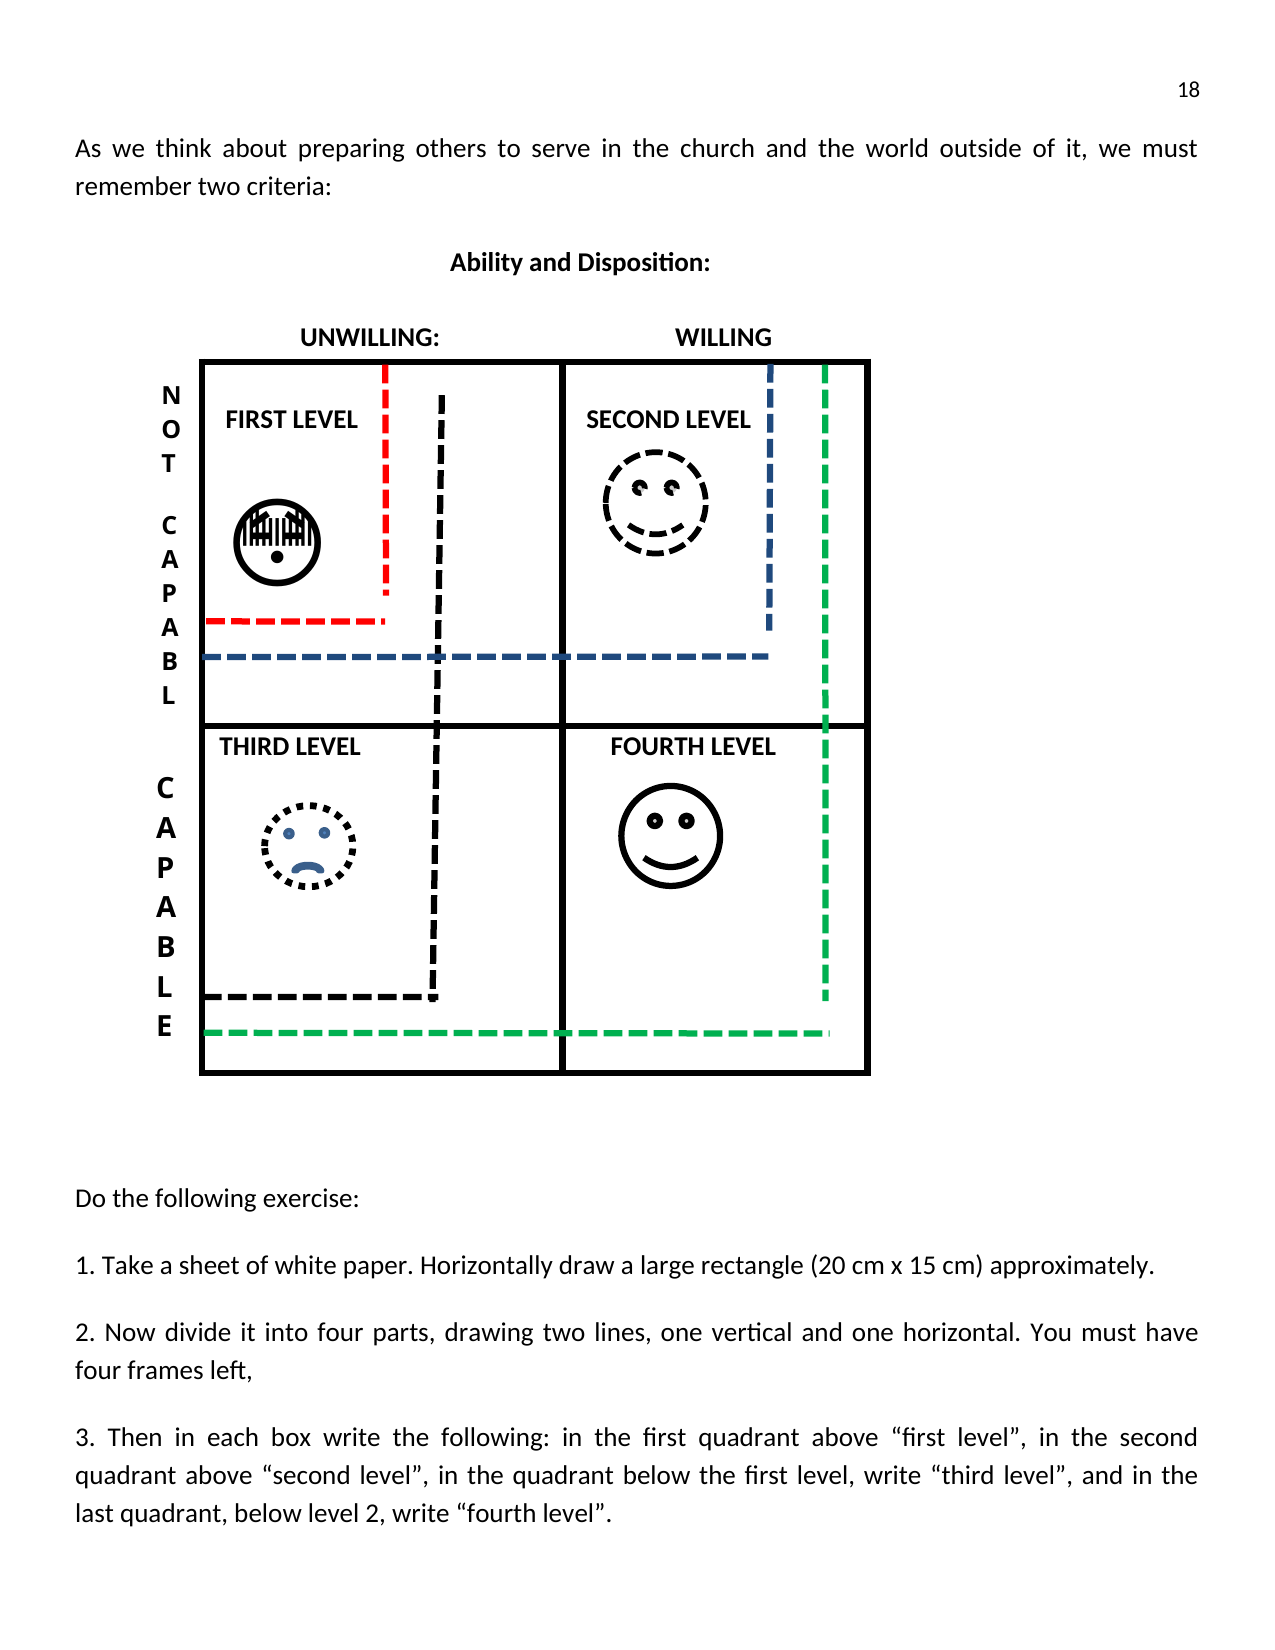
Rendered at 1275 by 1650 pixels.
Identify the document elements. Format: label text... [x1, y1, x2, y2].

text 3. Then in each box write the following: in the first quadrant above “first level”, in the second quadrant above “second level”, in the quadrant below the first level, write “third level”, and in the last quadrant, below level 2, write “fourth level”. [75, 1420, 1200, 1529]
text 1. Take a sheet of white paper. Horizontally draw a large rectangle (20 cm x 15 cm) approximately. [75, 1248, 1200, 1281]
table_header FIRST LEVEL [205, 365, 559, 722]
table_cell THIRD LEVEL [205, 729, 559, 1070]
table_cell FOURTH LEVEL [566, 729, 864, 1070]
text UNWILLING: WILLING [75, 321, 1200, 354]
table_header SECOND LEVEL [566, 365, 864, 722]
text As we think about preparing others to serve in the church and the world outside of it, we must remember two criteria: [75, 131, 1200, 202]
text Do the following exercise: [75, 1181, 1200, 1214]
text 2. Now divide it into four parts, drawing two lines, one vertical and one horizontal. You must have four frames left, [75, 1315, 1200, 1386]
text Ability and Disposition: [375, 245, 1200, 278]
